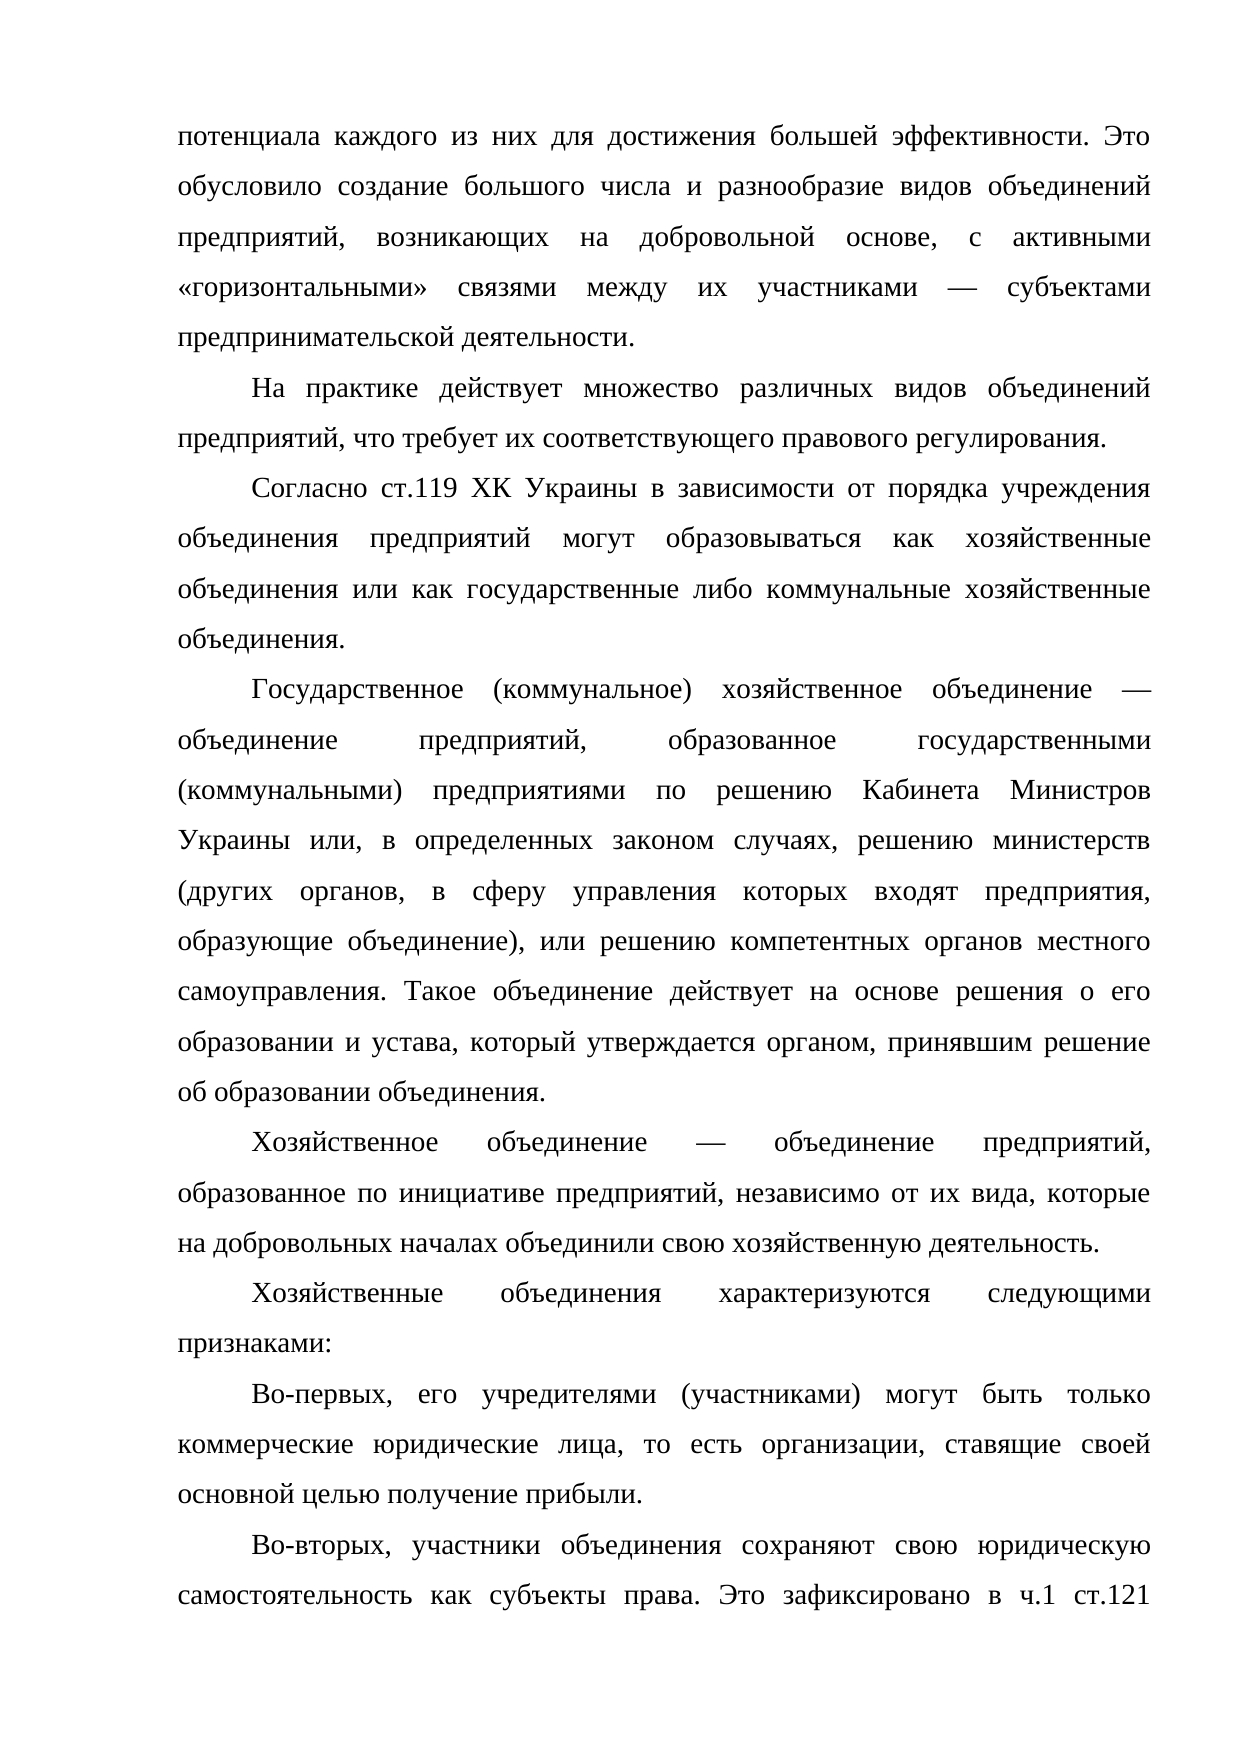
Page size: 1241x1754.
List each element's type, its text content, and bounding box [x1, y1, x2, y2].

text Хозяйственные объединения характеризуются следующими признаками: [177, 1275, 1152, 1359]
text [177, 118, 1152, 353]
text На практике действует множество различных видов объединений предприятий, что требует их соответствующего правового регулирования. [177, 370, 1152, 453]
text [177, 1527, 1152, 1611]
text Хозяйственное объединение — объединение предприятий, образованное по инициативе предприятий, независимо от их вида, которые на добровольных началах объединили свою хозяйственную деятельность. [177, 1124, 1152, 1258]
text Государственное (коммунальное) хозяйственное объединение — объединение предприятий, образованное государственными (коммунальными) предприятиями по решению Кабинета Министров Украины или, в определенных законом случаях, решению министерств (других органов, в сферу управления которых входят предприятия, образующие объединение), или решению компетентных органов местного самоуправления. Такое объединение действует на основе решения о его образовании и устава, который утверждается органом, принявшим решение об образовании объединения. [177, 672, 1152, 1108]
text Во-первых, его учредителями (участниками) могут быть только коммерческие юридические лица, то есть организации, ставящие своей основной целью получение прибыли. [177, 1376, 1152, 1510]
text Согласно ст.119 ХК Украины в зависимости от порядка учреждения объединения предприятий могут образовываться как хозяйственные объединения или как государственные либо коммунальные хозяйственные объединения. [177, 470, 1152, 655]
